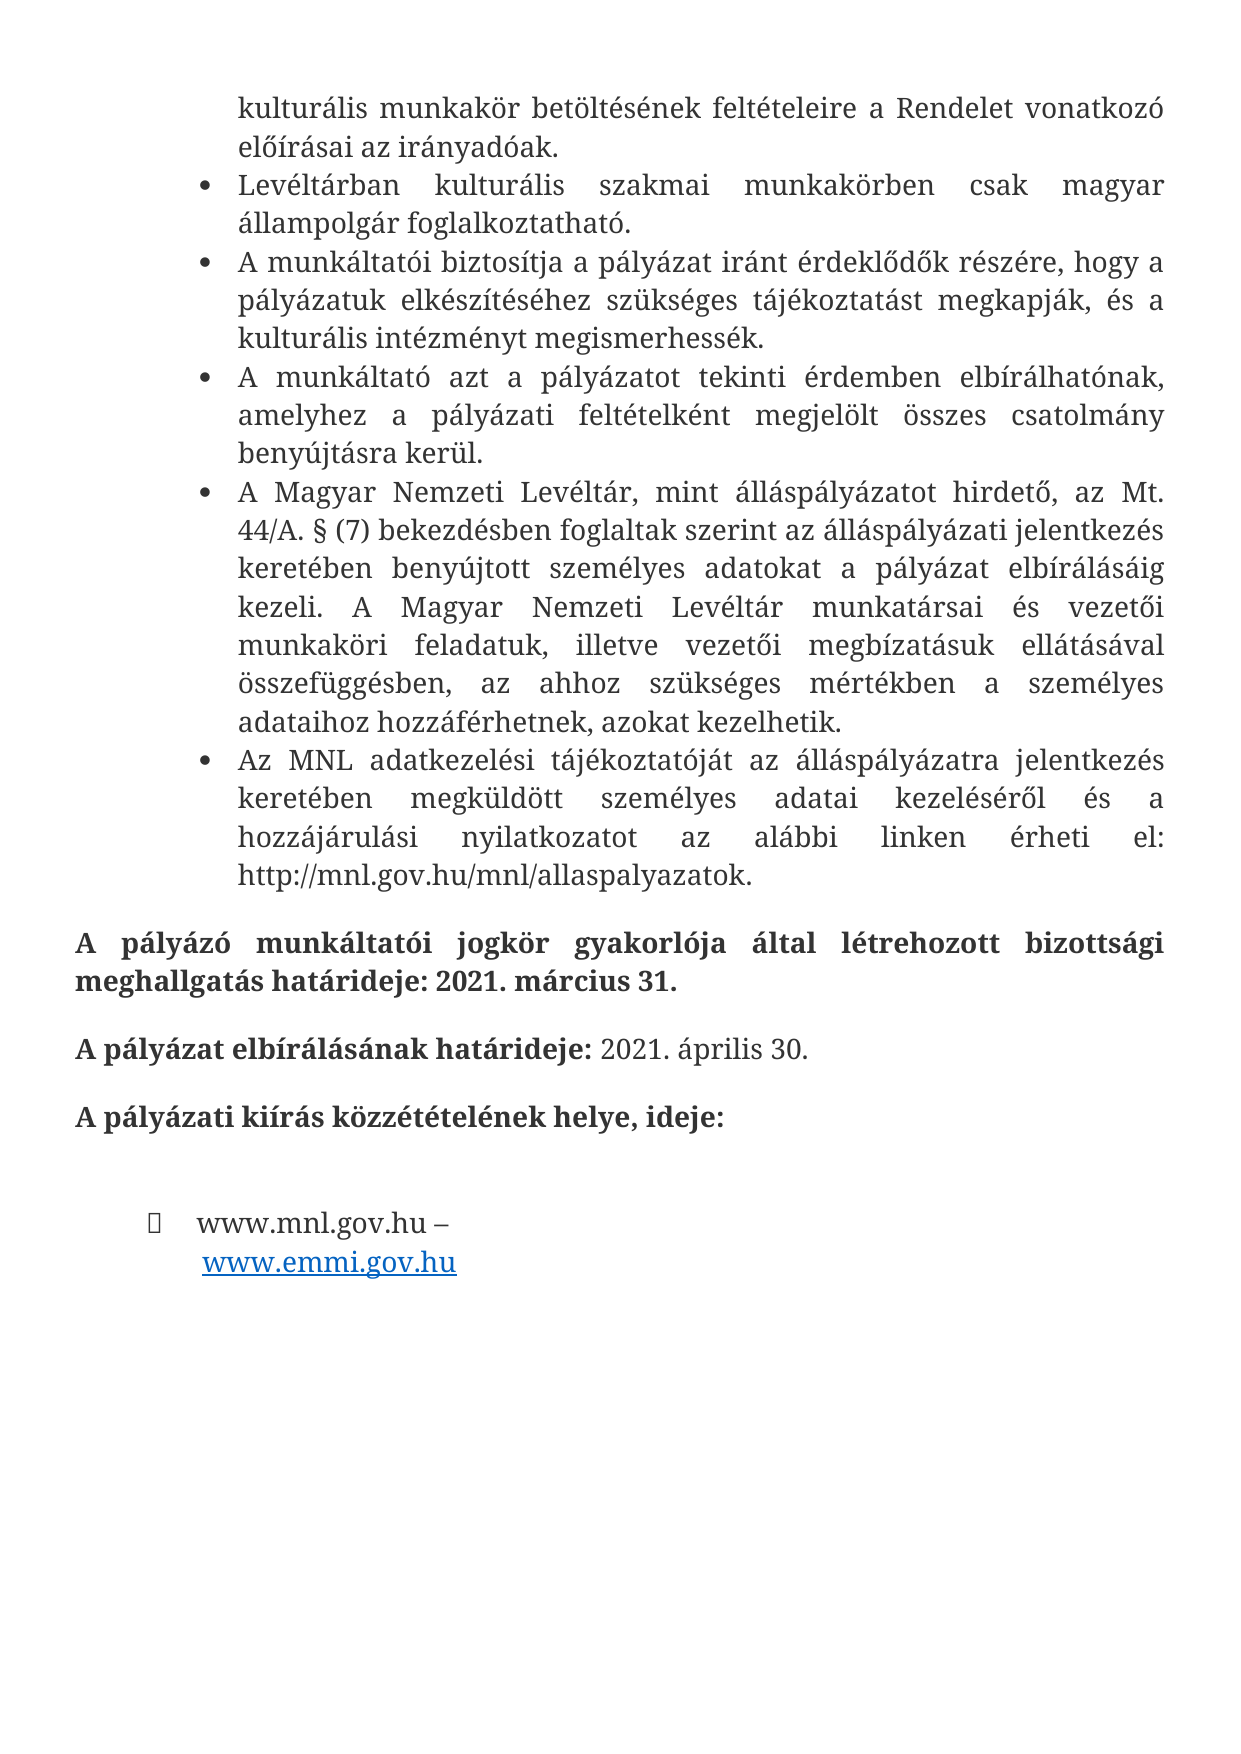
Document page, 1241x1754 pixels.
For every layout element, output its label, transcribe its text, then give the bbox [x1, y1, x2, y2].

list A munkáltató azt a pályázatot tekinti érdemben elbírálhatónak, amelyhez a pályázati feltételként megjelölt összes csatolmány benyújtásra kerül. [200, 357, 1165, 472]
text A pályázó munkáltatói jogkör gyakorlója által létrehozott bizottsági meghallgatás határideje: 2021. március 31. [75, 923, 1165, 1000]
list A Magyar Nemzeti Levéltár, mint álláspályázatot hirdető, az Mt. 44/A. § (7) bekezdésben foglaltak szerint az álláspályázati jelentkezés keretében benyújtott személyes adatokat a pályázat elbírálásáig kezeli. A Magyar Nemzeti Levéltár munkatársai és vezetői munkaköri feladatuk, illetve vezetői megbízatásuk ellátásával összefüggésben, az ahhoz szükséges mértékben a személyes adataihoz hozzáférhetnek, azokat kezelhetik. [200, 472, 1165, 740]
list Levéltárban kulturális szakmai munkakörben csak magyar állampolgár foglalkoztatható. [200, 165, 1165, 242]
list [200, 89, 1165, 165]
text A pályázat elbírálásának határideje: 2021. április 30. [75, 1029, 1165, 1068]
text  www.mnl.gov.hu – [146, 1204, 1165, 1242]
text www.emmi.gov.hu [146, 1242, 1165, 1280]
text A pályázati kiírás közzétételének helye, ideje: [75, 1097, 1165, 1136]
list Az MNL adatkezelési tájékoztatóját az álláspályázatra jelentkezés keretében megküldött személyes adatai kezeléséről és a hozzájárulási nyilatkozatot az alábbi linken érheti el: http://mnl.gov.hu/mnl/allaspalyazatok. [200, 740, 1165, 894]
list A munkáltatói biztosítja a pályázat iránt érdeklődők részére, hogy a pályázatuk elkészítéséhez szükséges tájékoztatást megkapják, és a kulturális intézményt megismerhessék. [200, 242, 1165, 357]
